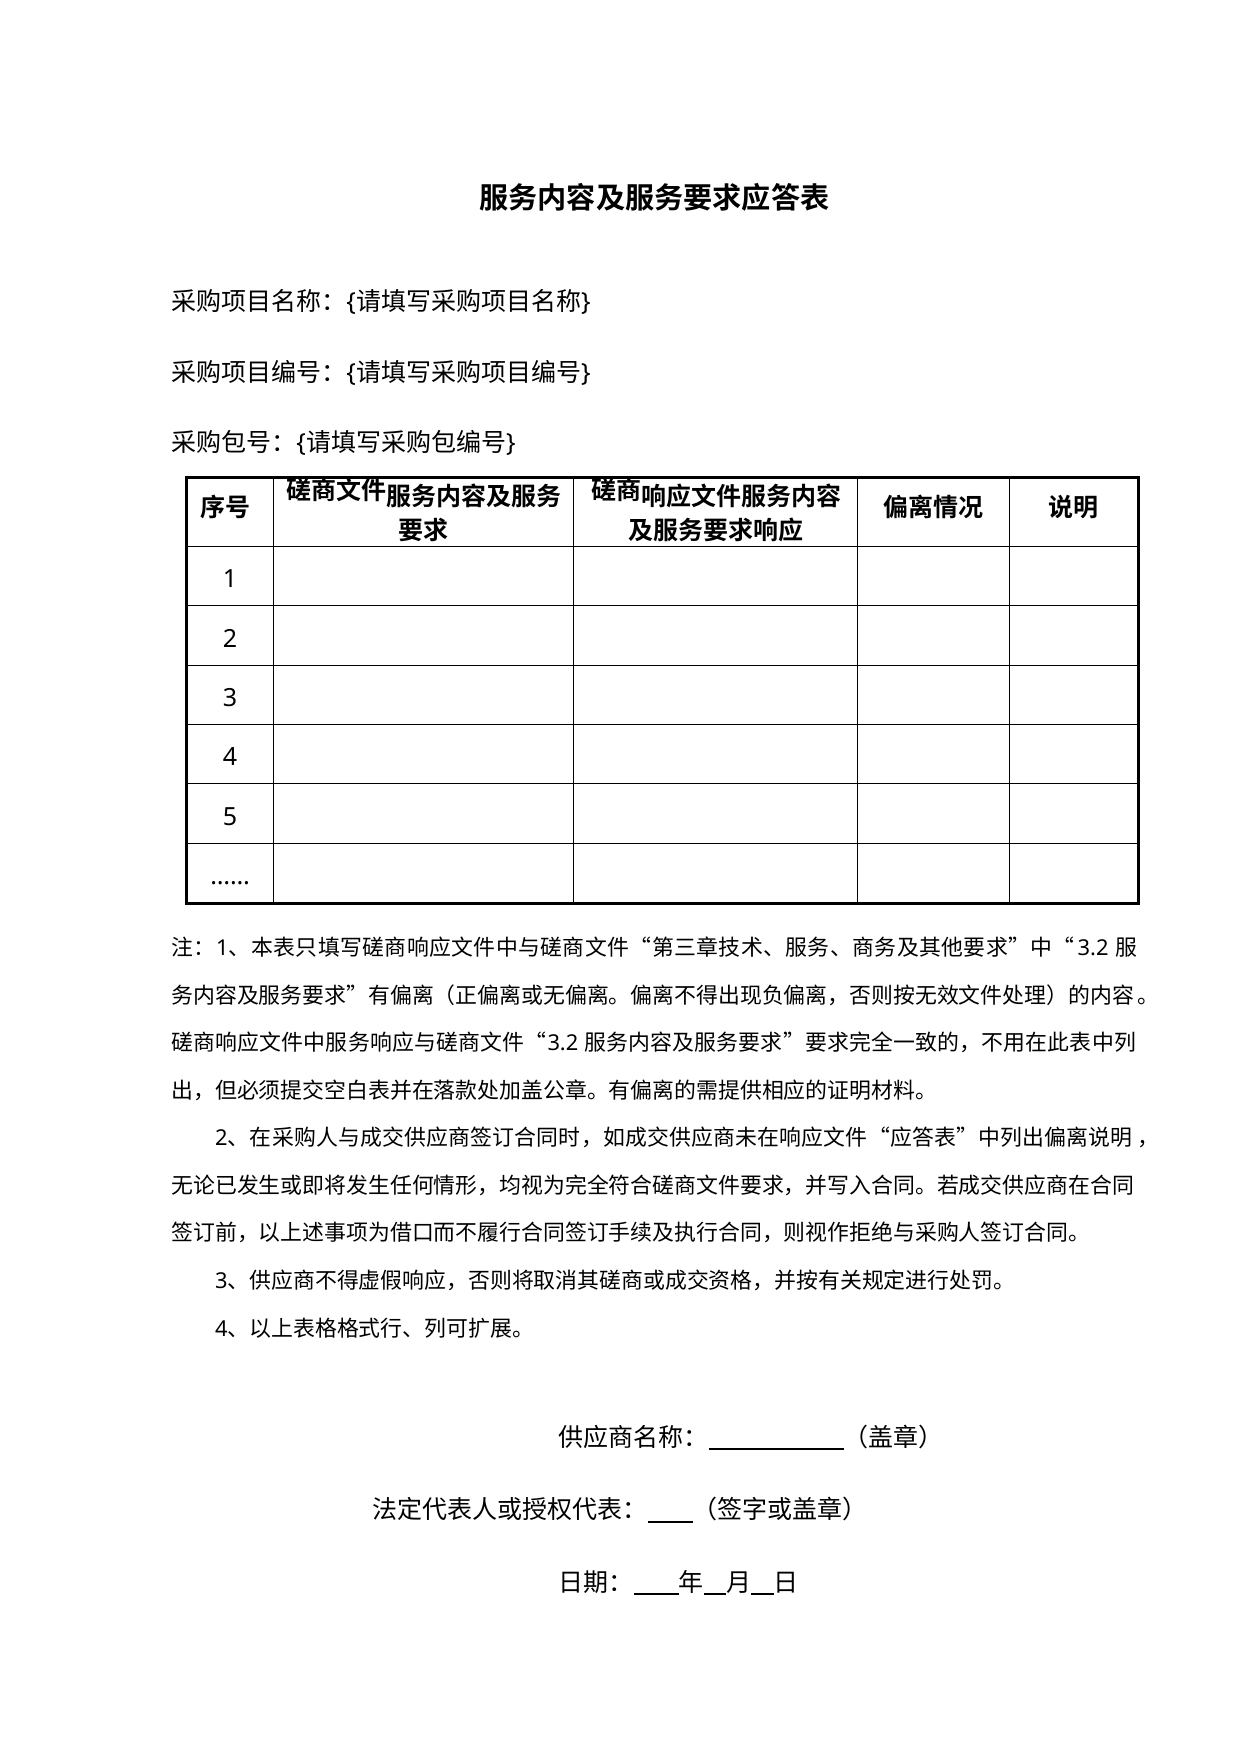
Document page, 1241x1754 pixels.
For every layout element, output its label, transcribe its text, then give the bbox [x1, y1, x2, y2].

table_cell [574, 666, 857, 724]
table_header 磋商文件服务内容及服务要求 [274, 479, 573, 546]
table_cell 3 [188, 666, 273, 724]
table_cell [574, 547, 857, 605]
text 法定代表人或授权代表： （签字或盖章） [171, 1490, 1137, 1526]
table_cell [1010, 725, 1137, 783]
text 采购项目编号：{请填写采购项目编号} [171, 334, 1137, 393]
table_header 偏离情况 [858, 479, 1009, 546]
table_cell 2 [188, 606, 273, 664]
text 日期： 年 月 日 [171, 1562, 1137, 1598]
table_cell [858, 547, 1009, 605]
table_cell [1010, 547, 1137, 605]
table_cell [274, 784, 573, 843]
table_cell [1010, 784, 1137, 843]
table_cell [858, 784, 1009, 843]
text 采购项目名称：{请填写采购项目名称} [171, 263, 1137, 322]
table_cell [574, 725, 857, 783]
table_cell [574, 844, 857, 902]
table_cell [858, 844, 1009, 902]
text 注：1、本表只填写磋商响应文件中与磋商文件“第三章技术、服务、商务及其他要求”中“3.2 服务内容及服务要求”有偏离（正偏离或无偏离。偏离不得出现负偏离，否则按无效文件处理）的内容。磋商响应文件中服务响应与磋商文件“3.2 服务内容及服务要求”要求完全一致的，不用在此表中列出，但必须提交空白表并在落款处加盖公章。有偏离的需提供相应的证明材料。 [171, 930, 1137, 1104]
subtitle 服务内容及服务要求应答表 [171, 175, 1137, 217]
table_cell [274, 606, 573, 664]
table_cell [274, 725, 573, 783]
table_header 序号 [188, 479, 273, 546]
table_cell [858, 666, 1009, 724]
table_cell [574, 784, 857, 843]
text 供应商名称： （盖章） [171, 1417, 1137, 1453]
table_cell …… [188, 844, 273, 902]
table_cell [1010, 844, 1137, 902]
table_cell [1010, 606, 1137, 664]
table_cell 1 [188, 547, 273, 605]
table_cell [274, 547, 573, 605]
table_cell [1010, 666, 1137, 724]
text 2、在采购人与成交供应商签订合同时，如成交供应商未在响应文件“应答表”中列出偏离说明，无论已发生或即将发生任何情形，均视为完全符合磋商文件要求，并写入合同。若成交供应商在合同签订前，以上述事项为借口而不履行合同签订手续及执行合同，则视作拒绝与采购人签订合同。 [171, 1120, 1137, 1247]
table_cell [858, 725, 1009, 783]
table_cell 5 [188, 784, 273, 843]
text 4、以上表格格式行、列可扩展。 [171, 1311, 1137, 1342]
table_cell [274, 666, 573, 724]
table_header 磋商响应文件服务内容及服务要求响应 [574, 479, 857, 546]
table_cell [858, 606, 1009, 664]
text 3、供应商不得虚假响应，否则将取消其磋商或成交资格，并按有关规定进行处罚。 [171, 1263, 1137, 1295]
table_cell 4 [188, 725, 273, 783]
table_cell [274, 844, 573, 902]
table_header 说明 [1010, 479, 1137, 546]
table_cell [574, 606, 857, 664]
text 采购包号：{请填写采购包编号} [171, 405, 1137, 463]
